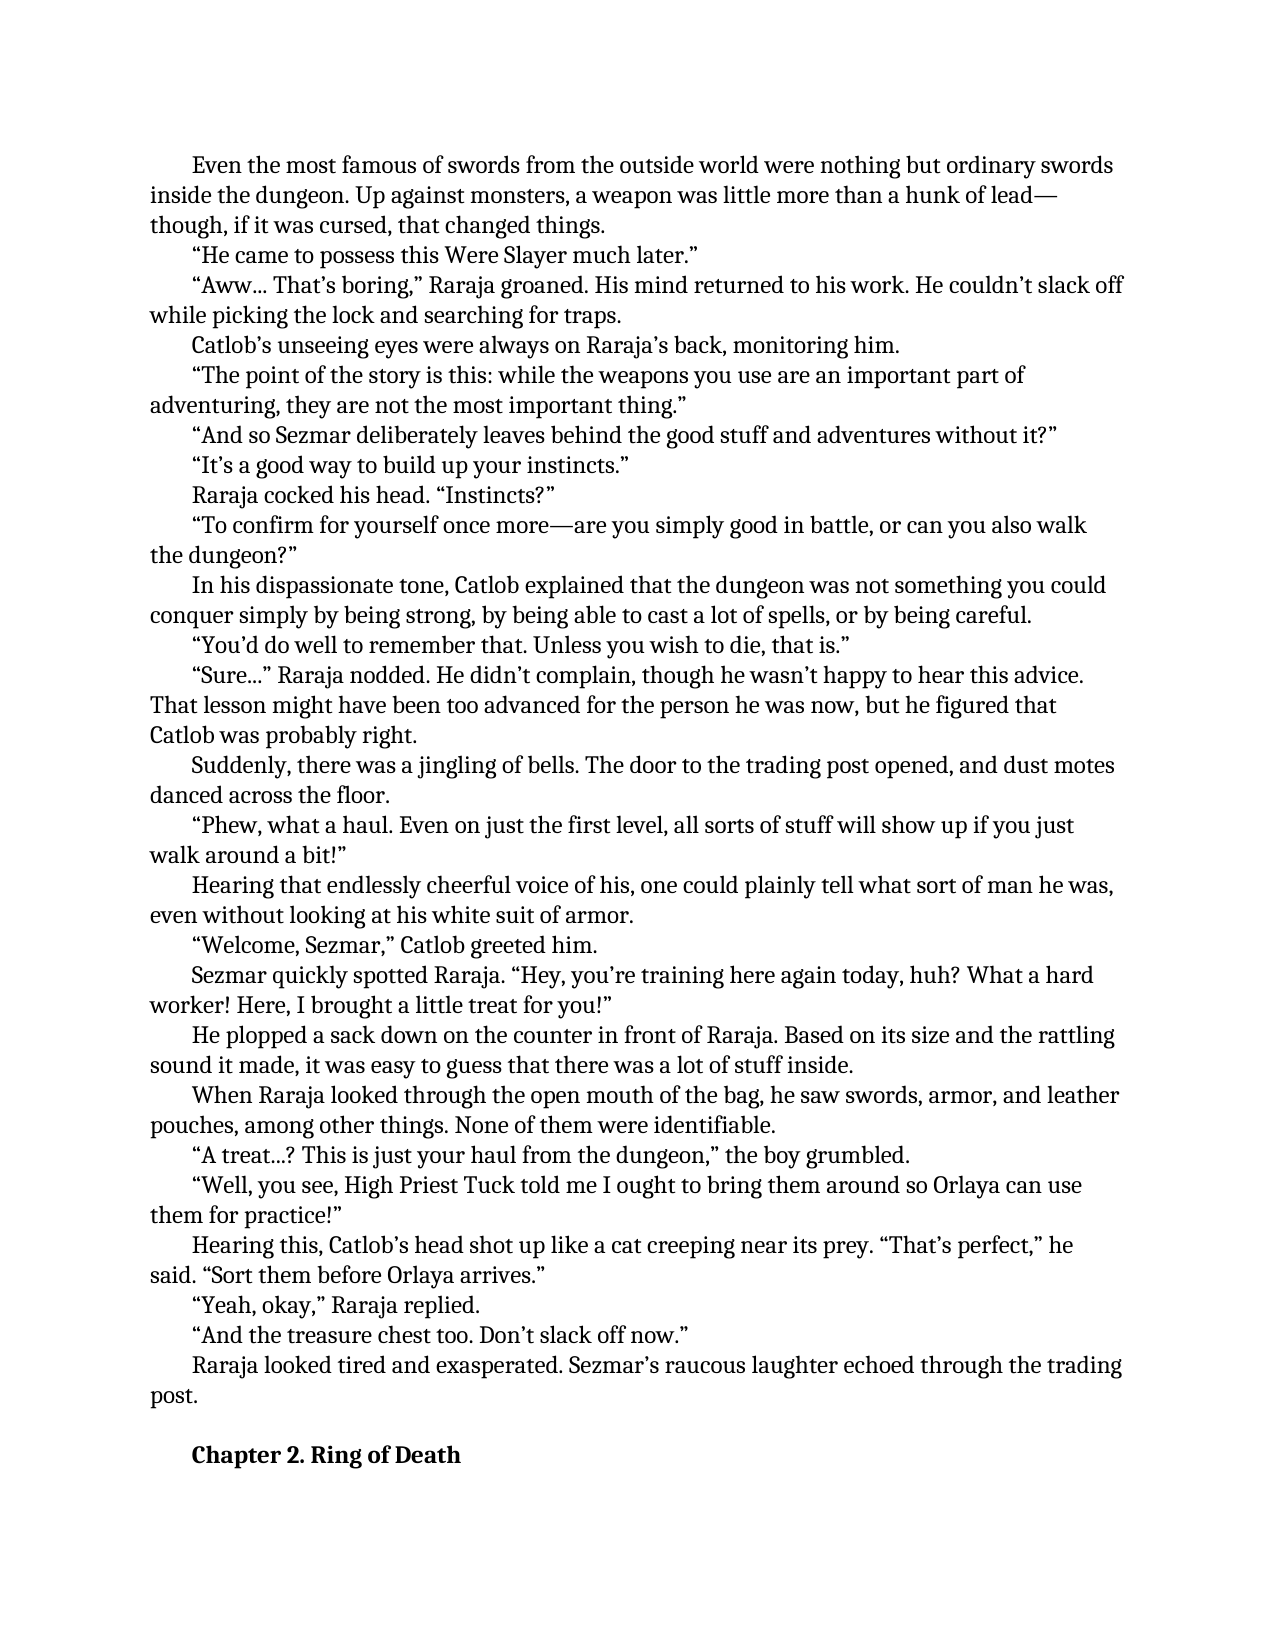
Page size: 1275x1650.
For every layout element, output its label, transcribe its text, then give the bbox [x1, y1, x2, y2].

text Hearing that endlessly cheerful voice of his, one could plainly tell what sort of man he was, even without looking at his white suit of armor. [150, 870, 1125, 930]
text “And the treasure chest too. Don’t slack off now.” [150, 1320, 1125, 1350]
text “Phew, what a haul. Even on just the first level, all sorts of stuff will show up if you just walk around a bit!” [150, 810, 1125, 870]
text “He came to possess this Were Slayer much later.” [150, 240, 1125, 270]
text Raraja looked tired and exasperated. Sezmar’s raucous laughter echoed through the trading post. [150, 1350, 1125, 1410]
text “A treat...? This is just your haul from the dungeon,” the boy grumbled. [150, 1140, 1125, 1170]
text “Sure...” Raraja nodded. He didn’t complain, though he wasn’t happy to hear this advice. That lesson might have been too advanced for the person he was now, but he figured that Catlob was probably right. [150, 660, 1125, 750]
text “Well, you see, High Priest Tuck told me I ought to bring them around so Orlaya can use them for practice!” [150, 1170, 1125, 1230]
text “You’d do well to remember that. Unless you wish to die, that is.” [150, 630, 1125, 660]
text “And so Sezmar deliberately leaves behind the good stuff and adventures without it?” [150, 420, 1125, 450]
text Hearing this, Catlob’s head shot up like a cat creeping near its prey. “That’s perfect,” he said. “Sort them before Orlaya arrives.” [150, 1230, 1125, 1290]
text When Raraja looked through the open mouth of the bag, he saw swords, armor, and leather pouches, among other things. None of them were identifiable. [150, 1080, 1125, 1140]
text In his dispassionate tone, Catlob explained that the dungeon was not something you could conquer simply by being strong, by being able to cast a lot of spells, or by being careful. [150, 570, 1125, 630]
text Catlob’s unseeing eyes were always on Raraja’s back, monitoring him. [150, 330, 1125, 360]
text Suddenly, there was a jingling of bells. The door to the trading post opened, and dust motes danced across the floor. [150, 750, 1125, 810]
text Even the most famous of swords from the outside world were nothing but ordinary swords inside the dungeon. Up against monsters, a weapon was little more than a hunk of lead—though, if it was cursed, that changed things. [150, 150, 1125, 240]
text “The point of the story is this: while the weapons you use are an important part of adventuring, they are not the most important thing.” [150, 360, 1125, 420]
text Raraja cocked his head. “Instincts?” [150, 480, 1125, 510]
text “To confirm for yourself once more—are you simply good in battle, or can you also walk the dungeon?” [150, 510, 1125, 570]
text “Aww... That’s boring,” Raraja groaned. His mind returned to his work. He couldn’t slack off while picking the lock and searching for traps. [150, 270, 1125, 330]
text Sezmar quickly spotted Raraja. “Hey, you’re training here again today, huh? What a hard worker! Here, I brought a little treat for you!” [150, 960, 1125, 1020]
text He plopped a sack down on the counter in front of Raraja. Based on its size and the rattling sound it made, it was easy to guess that there was a lot of stuff inside. [150, 1020, 1125, 1080]
text “Yeah, okay,” Raraja replied. [150, 1290, 1125, 1320]
text “It’s a good way to build up your instincts.” [150, 450, 1125, 480]
text Chapter 2. Ring of Death [150, 1440, 1125, 1500]
text “Welcome, Sezmar,” Catlob greeted him. [150, 930, 1125, 960]
